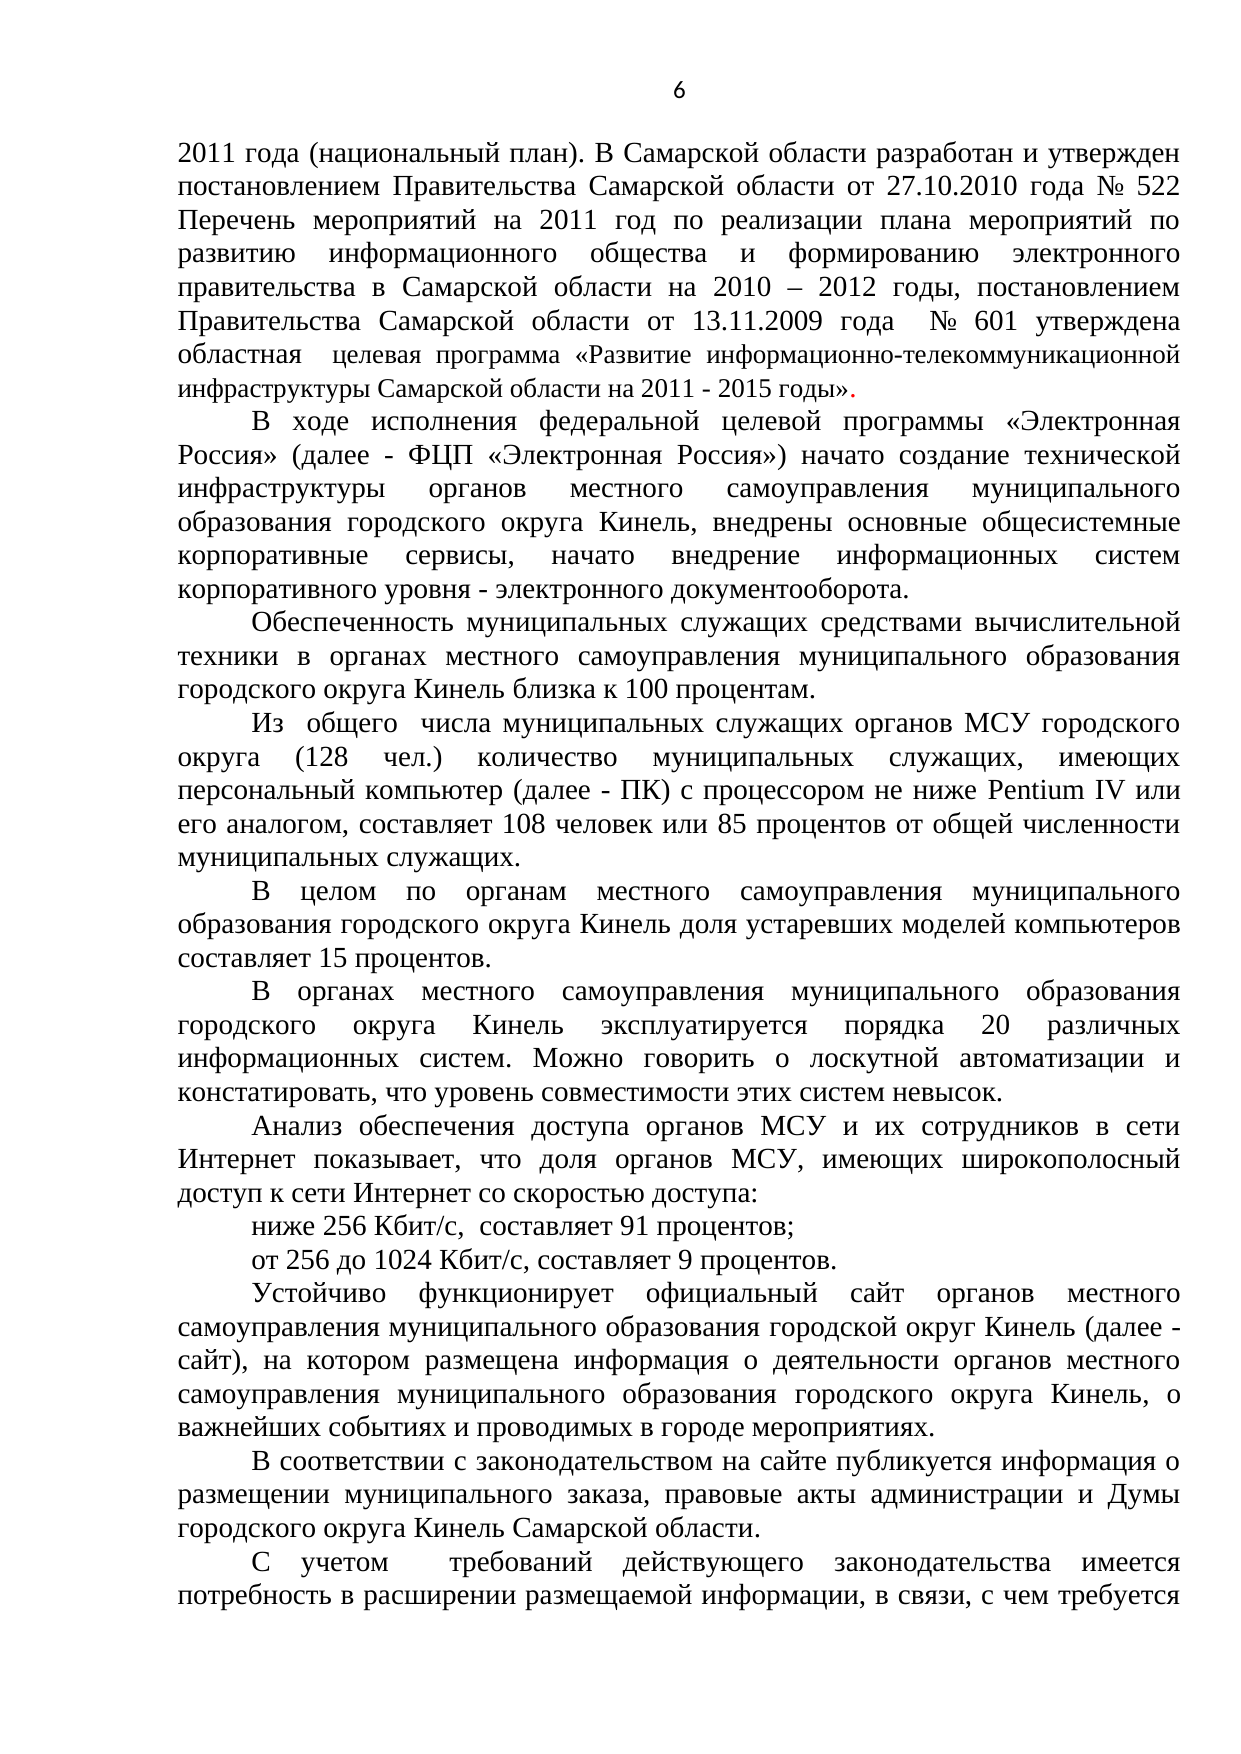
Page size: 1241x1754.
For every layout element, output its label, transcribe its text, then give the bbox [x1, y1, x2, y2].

text Устойчиво функционирует официальный сайт органов местного самоуправления муниципального образования городской округ Кинель (далее - сайт), на котором размещена информация о деятельности органов местного самоуправления муниципального образования городского округа Кинель, о важнейших событиях и проводимых в городе мероприятиях. [177, 1275, 1181, 1443]
text Из общего числа муниципальных служащих органов МСУ городского округа (128 чел.) количество муниципальных служащих, имеющих персональный компьютер (далее - ПК) с процессором не ниже Pentium IV или его аналогом, составляет 108 человек или 85 процентов от общей численности муниципальных служащих. [177, 705, 1181, 873]
text Анализ обеспечения доступа органов МСУ и их сотрудников в сети Интернет показывает, что доля органов МСУ, имеющих широкополосный доступ к сети Интернет со скоростью доступа: [177, 1108, 1181, 1208]
text от 256 до 1024 Кбит/с, составляет 9 процентов. [177, 1242, 1181, 1275]
text В соответствии с законодательством на сайте публикуется информация о размещении муниципального заказа, правовые акты администрации и Думы городского округа Кинель Самарской области. [177, 1443, 1181, 1544]
text ниже 256 Кбит/с, составляет 91 процентов; [177, 1208, 1181, 1242]
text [177, 1544, 1181, 1611]
text В органах местного самоуправления муниципального образования городского округа Кинель эксплуатируется порядка 20 различных информационных систем. Можно говорить о лоскутной автоматизации и констатировать, что уровень совместимости этих систем невысок. [177, 973, 1181, 1108]
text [177, 135, 1181, 403]
text В ходе исполнения федеральной целевой программы «Электронная Россия» (далее - ФЦП «Электронная Россия») начато создание технической инфраструктуры органов местного самоуправления муниципального образования городского округа Кинель, внедрены основные общесистемные корпоративные сервисы, начато внедрение информационных систем корпоративного уровня - электронного документооборота. [177, 403, 1181, 604]
text В целом по органам местного самоуправления муниципального образования городского округа Кинель доля устаревших моделей компьютеров составляет 15 процентов. [177, 873, 1181, 973]
text Обеспеченность муниципальных служащих средствами вычислительной техники в органах местного самоуправления муниципального образования городского округа Кинель близка к 100 процентам. [177, 604, 1181, 705]
